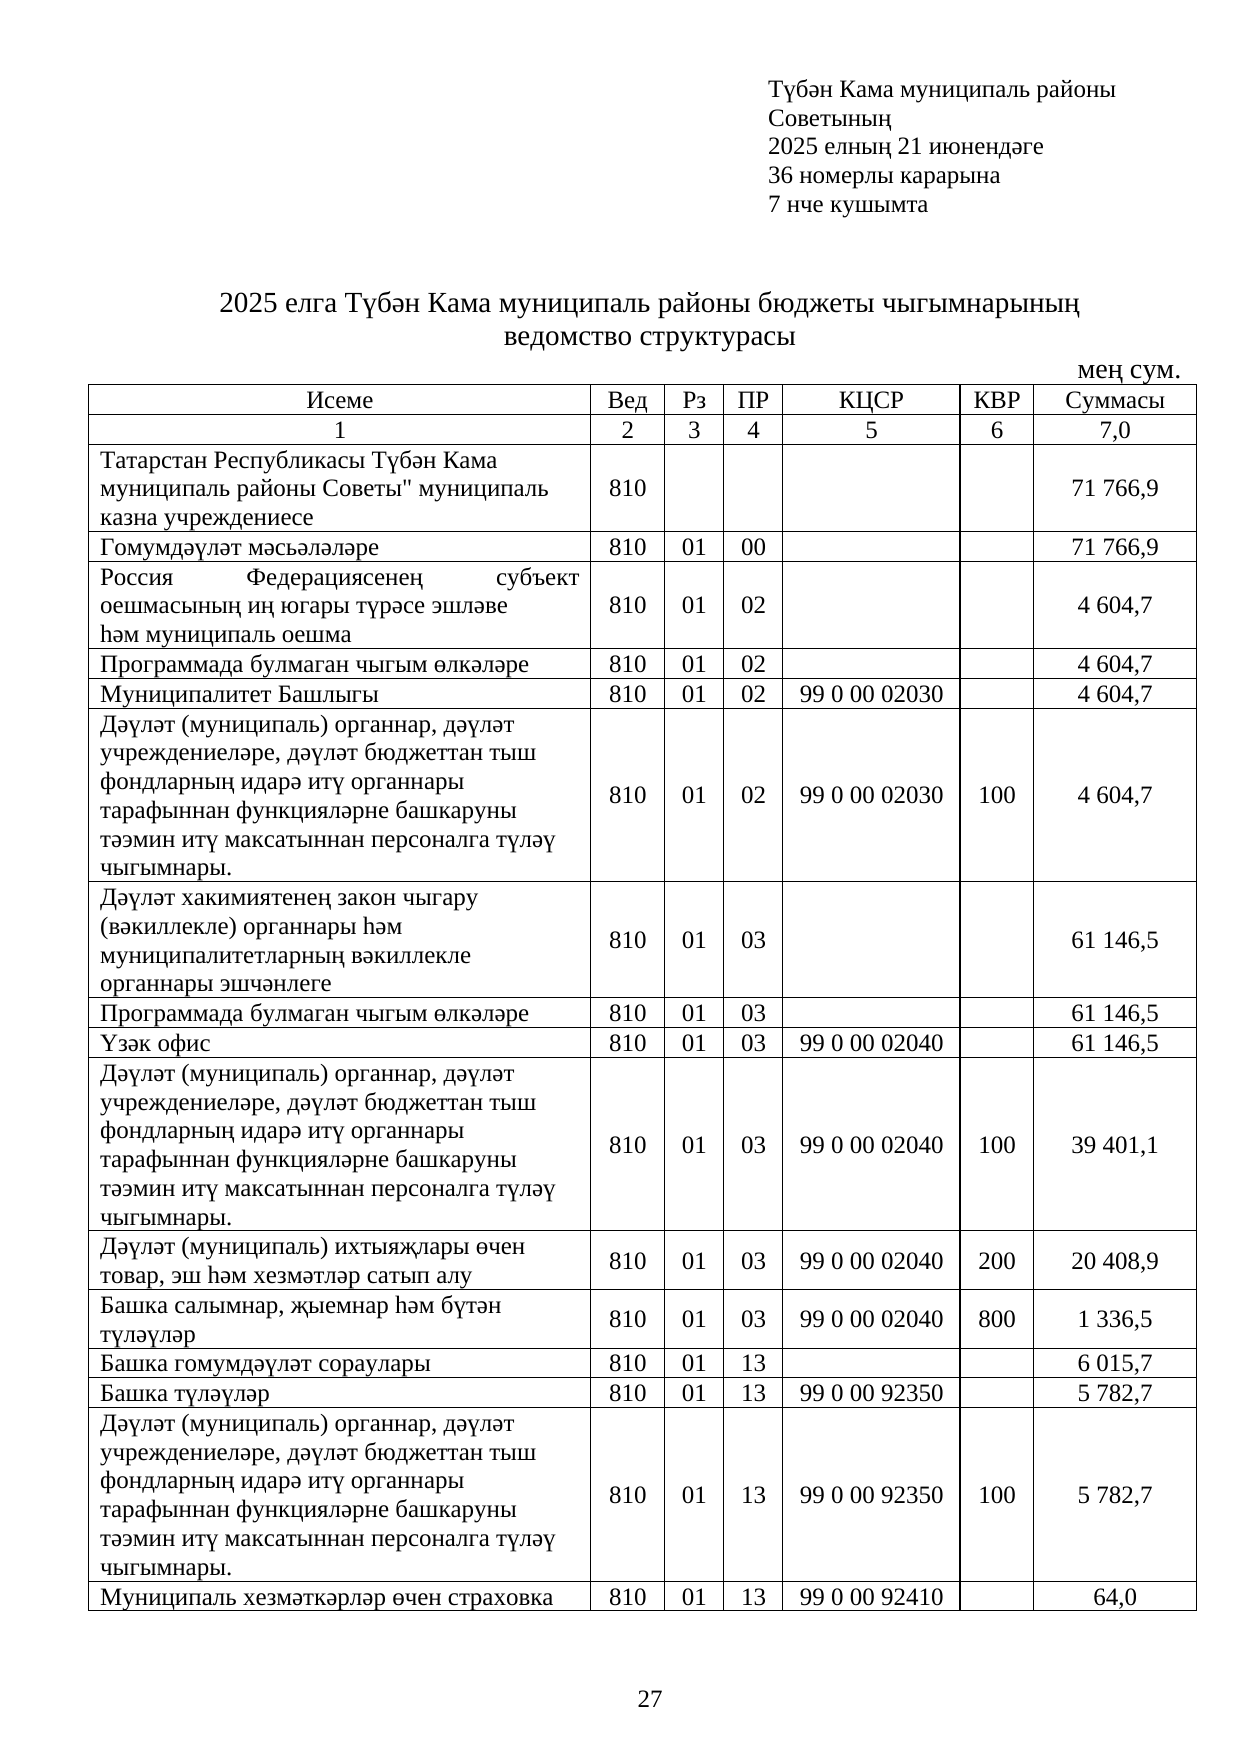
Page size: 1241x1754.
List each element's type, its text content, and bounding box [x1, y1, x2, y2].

text 2025 елга Түбән Кама муниципаль районы бюджеты чыгымнарының [118, 285, 1181, 318]
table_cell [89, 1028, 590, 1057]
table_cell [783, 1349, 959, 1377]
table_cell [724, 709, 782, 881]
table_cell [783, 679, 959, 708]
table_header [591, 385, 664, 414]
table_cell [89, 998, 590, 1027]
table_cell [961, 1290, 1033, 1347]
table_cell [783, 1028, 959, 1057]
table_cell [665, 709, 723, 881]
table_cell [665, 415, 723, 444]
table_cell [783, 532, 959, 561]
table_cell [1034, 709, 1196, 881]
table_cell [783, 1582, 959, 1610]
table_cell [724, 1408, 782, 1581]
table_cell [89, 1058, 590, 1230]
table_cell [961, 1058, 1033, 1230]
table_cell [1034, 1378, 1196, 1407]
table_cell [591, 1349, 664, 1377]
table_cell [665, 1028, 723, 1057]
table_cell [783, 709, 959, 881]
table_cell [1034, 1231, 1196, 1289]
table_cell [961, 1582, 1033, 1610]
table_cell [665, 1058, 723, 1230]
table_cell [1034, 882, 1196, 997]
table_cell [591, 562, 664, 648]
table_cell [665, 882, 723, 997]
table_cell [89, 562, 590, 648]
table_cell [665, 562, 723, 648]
text ведомство структурасы [118, 318, 1181, 352]
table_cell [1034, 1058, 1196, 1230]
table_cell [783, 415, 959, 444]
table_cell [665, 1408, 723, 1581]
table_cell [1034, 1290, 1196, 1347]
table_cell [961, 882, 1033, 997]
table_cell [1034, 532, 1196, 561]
text 36 номерлы карарына [768, 160, 1181, 189]
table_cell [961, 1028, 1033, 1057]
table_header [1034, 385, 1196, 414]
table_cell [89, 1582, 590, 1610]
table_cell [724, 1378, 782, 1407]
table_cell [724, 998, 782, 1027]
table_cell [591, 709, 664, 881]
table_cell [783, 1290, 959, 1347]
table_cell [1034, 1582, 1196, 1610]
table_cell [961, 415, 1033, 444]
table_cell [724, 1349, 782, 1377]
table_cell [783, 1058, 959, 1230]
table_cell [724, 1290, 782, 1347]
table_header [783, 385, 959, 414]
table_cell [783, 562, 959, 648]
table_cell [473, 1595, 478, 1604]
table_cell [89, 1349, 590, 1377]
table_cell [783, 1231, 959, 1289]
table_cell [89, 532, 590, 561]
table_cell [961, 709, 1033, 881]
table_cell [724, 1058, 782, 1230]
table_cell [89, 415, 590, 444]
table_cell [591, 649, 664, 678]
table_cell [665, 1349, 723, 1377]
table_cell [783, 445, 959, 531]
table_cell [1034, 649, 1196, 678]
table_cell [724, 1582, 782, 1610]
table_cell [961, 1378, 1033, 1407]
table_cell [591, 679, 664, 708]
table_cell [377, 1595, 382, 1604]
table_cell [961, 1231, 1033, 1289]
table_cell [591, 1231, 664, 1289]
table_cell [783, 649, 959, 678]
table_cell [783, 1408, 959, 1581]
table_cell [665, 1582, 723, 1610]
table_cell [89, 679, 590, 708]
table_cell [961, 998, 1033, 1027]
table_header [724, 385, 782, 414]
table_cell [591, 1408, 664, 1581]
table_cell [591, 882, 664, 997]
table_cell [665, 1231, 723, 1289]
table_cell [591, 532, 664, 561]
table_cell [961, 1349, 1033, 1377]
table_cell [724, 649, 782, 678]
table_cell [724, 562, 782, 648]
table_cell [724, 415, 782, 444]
text мең сум. [118, 352, 1181, 384]
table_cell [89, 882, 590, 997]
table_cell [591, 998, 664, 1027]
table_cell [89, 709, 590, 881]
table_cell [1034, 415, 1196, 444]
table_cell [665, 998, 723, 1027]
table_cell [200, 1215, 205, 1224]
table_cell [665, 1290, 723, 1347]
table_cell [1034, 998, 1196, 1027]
text 7 нче кушымта [768, 189, 1181, 218]
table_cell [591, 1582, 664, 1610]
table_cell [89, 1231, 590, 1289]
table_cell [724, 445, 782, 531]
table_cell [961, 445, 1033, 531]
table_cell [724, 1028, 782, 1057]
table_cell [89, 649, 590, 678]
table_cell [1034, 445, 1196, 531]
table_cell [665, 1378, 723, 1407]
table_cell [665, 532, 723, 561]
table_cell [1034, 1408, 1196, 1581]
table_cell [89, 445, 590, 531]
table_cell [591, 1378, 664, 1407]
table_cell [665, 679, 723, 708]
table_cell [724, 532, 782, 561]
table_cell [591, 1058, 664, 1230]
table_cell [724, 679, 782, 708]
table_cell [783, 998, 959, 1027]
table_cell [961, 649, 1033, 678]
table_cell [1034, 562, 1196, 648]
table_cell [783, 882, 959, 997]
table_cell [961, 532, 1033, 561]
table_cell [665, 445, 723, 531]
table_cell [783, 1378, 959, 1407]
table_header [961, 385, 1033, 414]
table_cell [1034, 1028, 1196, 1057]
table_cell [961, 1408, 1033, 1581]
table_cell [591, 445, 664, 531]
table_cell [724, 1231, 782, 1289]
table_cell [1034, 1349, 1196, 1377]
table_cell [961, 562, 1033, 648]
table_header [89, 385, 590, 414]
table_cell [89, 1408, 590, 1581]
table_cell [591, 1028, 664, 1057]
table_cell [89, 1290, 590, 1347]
text 2025 елның 21 июнендәге [768, 131, 1181, 160]
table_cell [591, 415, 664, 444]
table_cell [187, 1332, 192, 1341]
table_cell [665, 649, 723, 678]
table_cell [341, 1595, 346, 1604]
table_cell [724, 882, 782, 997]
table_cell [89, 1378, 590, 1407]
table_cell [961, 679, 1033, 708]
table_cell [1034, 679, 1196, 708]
text Түбән Кама муниципаль районы Советының [768, 74, 1181, 131]
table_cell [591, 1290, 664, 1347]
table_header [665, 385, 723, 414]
